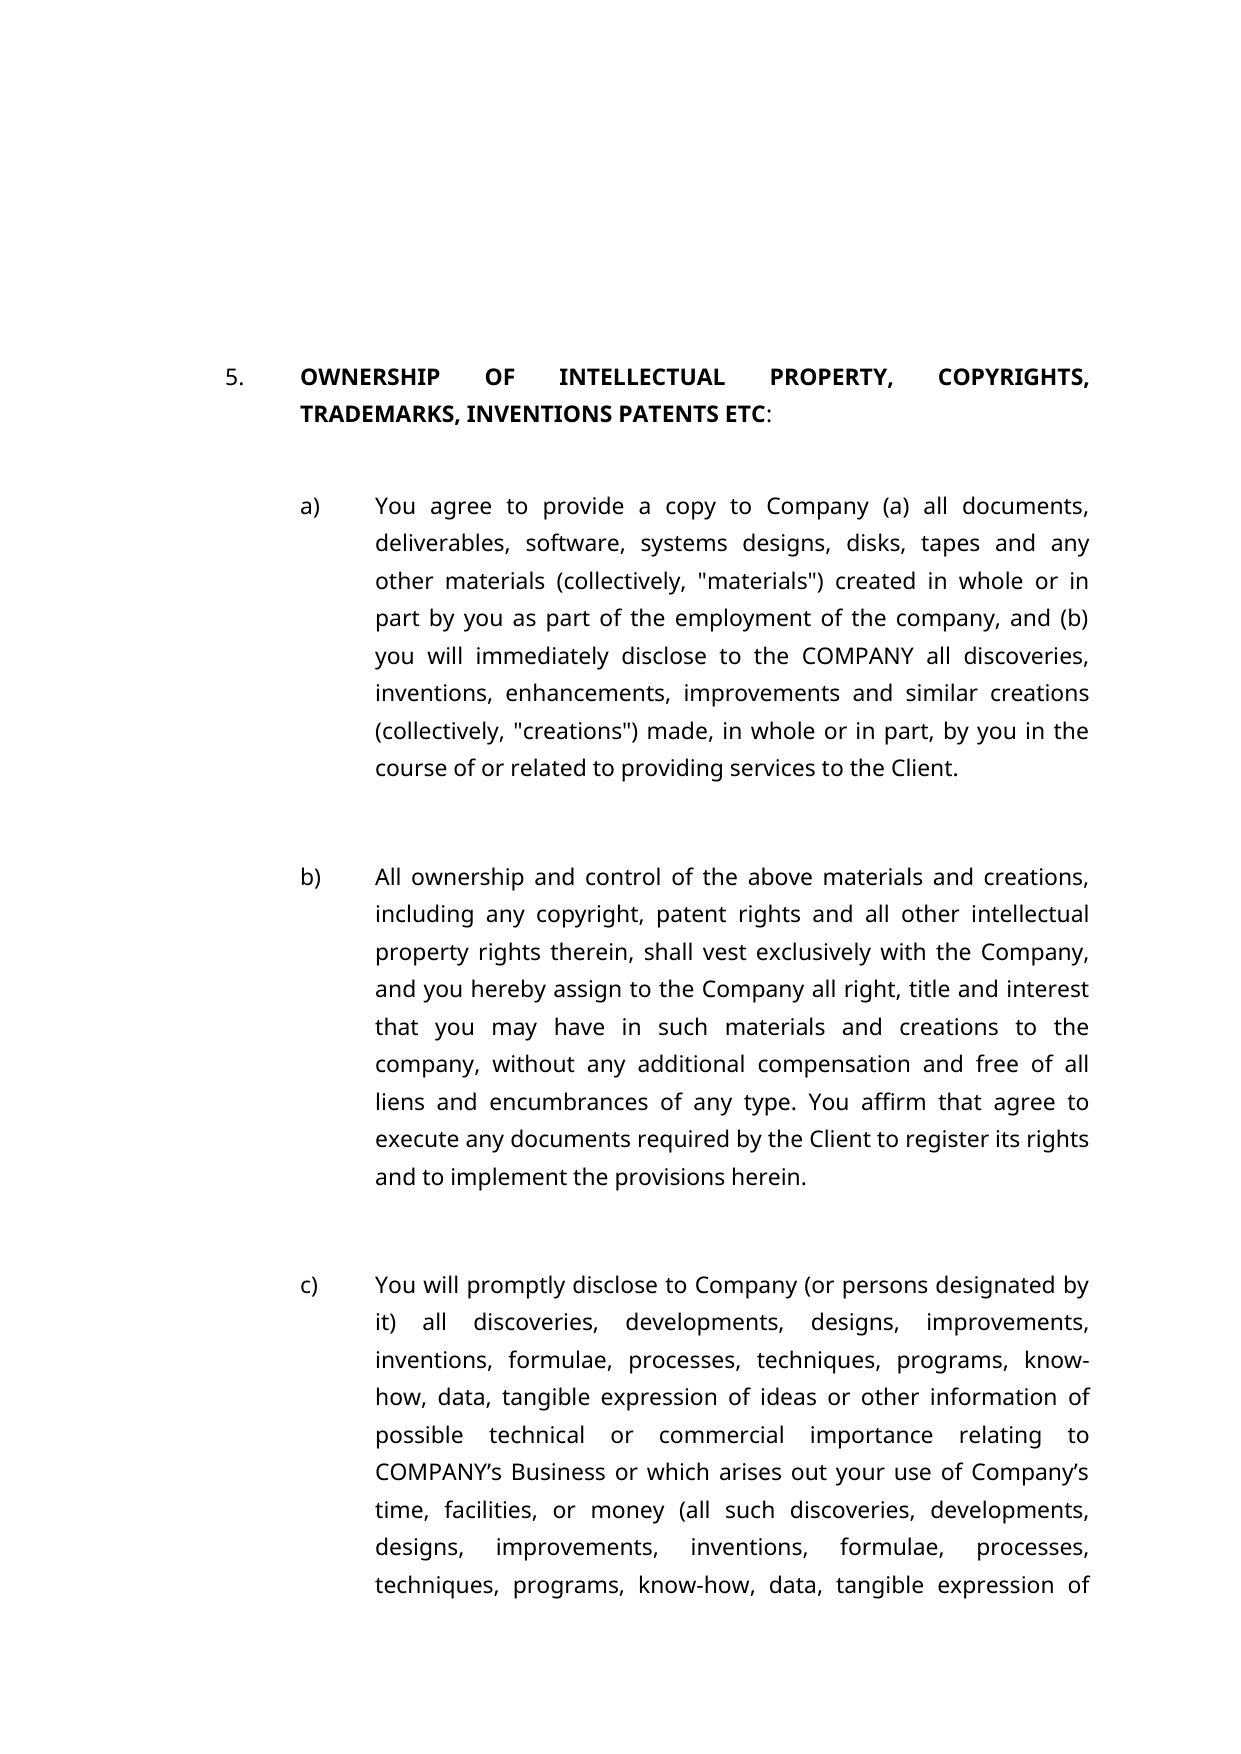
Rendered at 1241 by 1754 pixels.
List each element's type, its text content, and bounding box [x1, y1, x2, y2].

text a) You agree to provide a copy to Company (a) all documents, deliverables, software, systems designs, disks, tapes and any other materials (collectively, "materials") created in whole or in part by you as part of the employment of the company, and (b) you will immediately disclose to the COMPANY all discoveries, inventions, enhancements, improvements and similar creations (collectively, "creations") made, in whole or in part, by you in the course of or related to providing services to the Client. [300, 483, 1090, 783]
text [300, 1262, 1090, 1600]
list OWNERSHIP OF INTELLECTUAL PROPERTY, COPYRIGHTS, TRADEMARKS, INVENTIONS PATENTS ETC: [225, 354, 1090, 429]
text b) All ownership and control of the above materials and creations, including any copyright, patent rights and all other intellectual property rights therein, shall vest exclusively with the Company, and you hereby assign to the Company all right, title and interest that you may have in such materials and creations to the company, without any additional compensation and free of all liens and encumbrances of any type. You affirm that agree to execute any documents required by the Client to register its rights and to implement the provisions herein. [300, 854, 1090, 1192]
